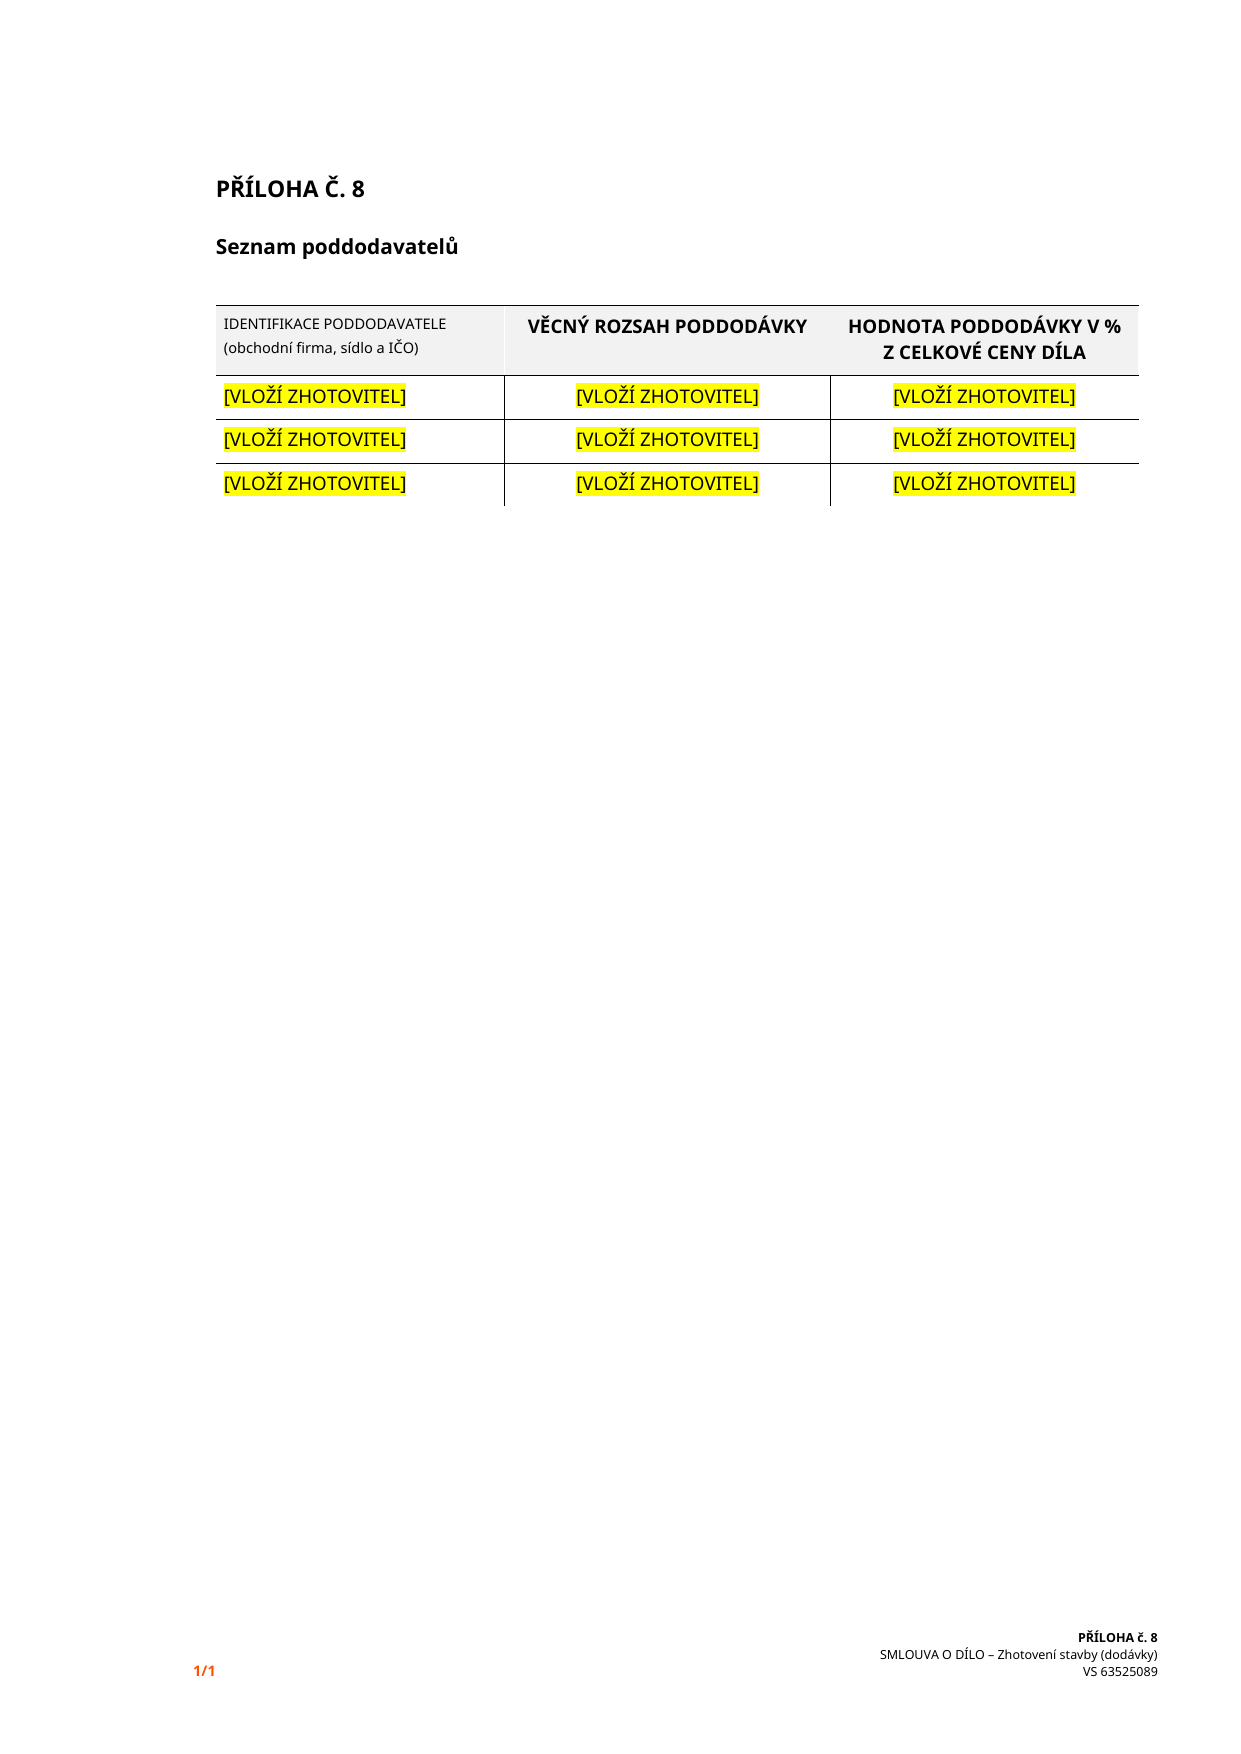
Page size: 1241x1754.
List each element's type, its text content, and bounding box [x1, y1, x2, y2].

table_header HODNOTA PODDODÁVKY V % Z CELKOVÉ CENY DÍLA [830, 306, 1138, 375]
table_cell [VLOŽÍ ZHOTOVITEL] [216, 376, 504, 418]
text Příloha č. 8 [216, 172, 1093, 204]
table_cell [VLOŽÍ ZHOTOVITEL] [831, 376, 1138, 418]
table_cell [VLOŽÍ ZHOTOVITEL] [216, 464, 504, 506]
table_cell [VLOŽÍ ZHOTOVITEL] [505, 464, 830, 506]
table_cell [VLOŽÍ ZHOTOVITEL] [505, 376, 830, 418]
table_cell [VLOŽÍ ZHOTOVITEL] [831, 464, 1138, 506]
table_cell [VLOŽÍ ZHOTOVITEL] [216, 420, 504, 462]
table_cell [VLOŽÍ ZHOTOVITEL] [831, 420, 1138, 462]
text Seznam poddodavatelů [216, 232, 1093, 260]
table_header VĚCNÝ ROZSAH PODDODÁVKY [505, 306, 830, 375]
table_cell [VLOŽÍ ZHOTOVITEL] [505, 420, 830, 462]
table_header IDENTIFIKACE PODDODAVATELE (obchodní firma, sídlo a IČO) [216, 306, 504, 375]
